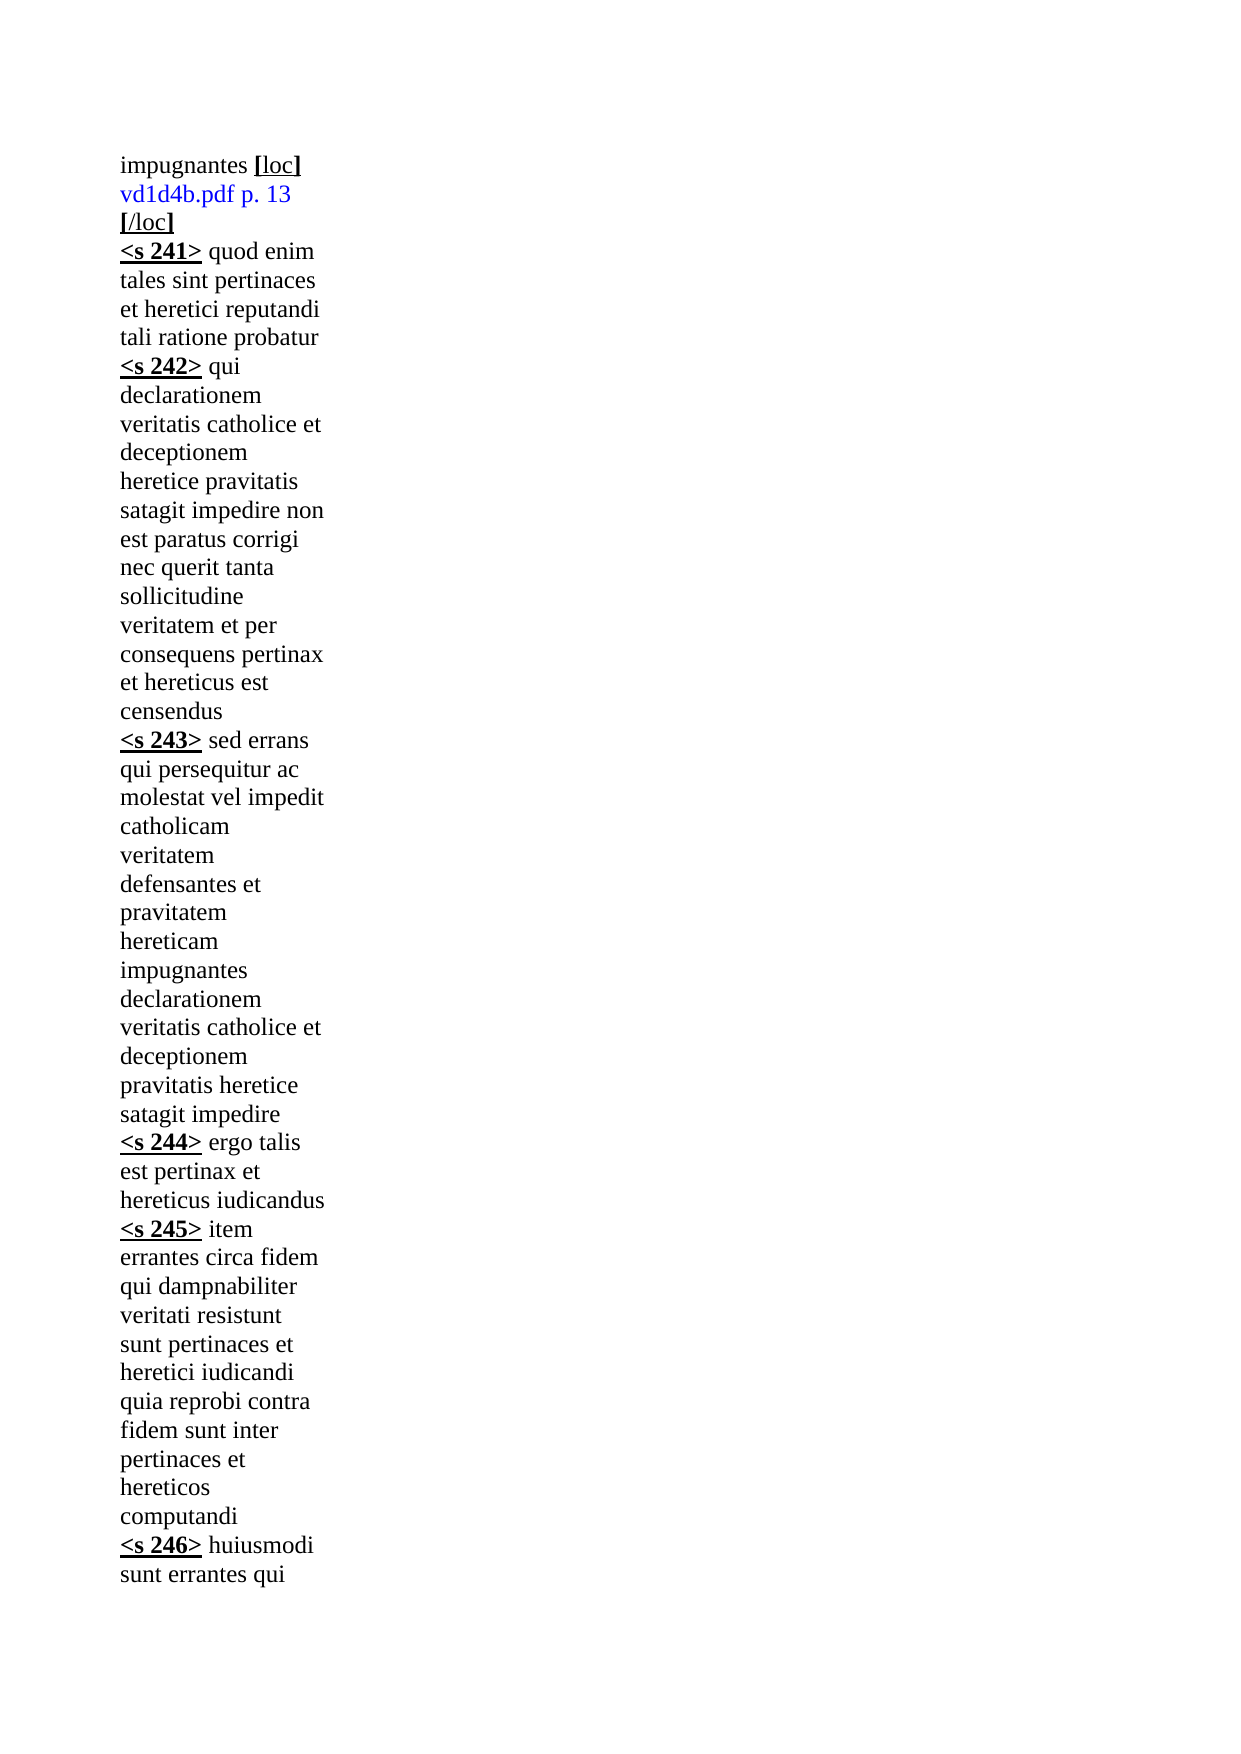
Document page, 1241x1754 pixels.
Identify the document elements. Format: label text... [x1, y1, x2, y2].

text <s 241> quod enim tales sint pertinaces et heretici reputandi tali ratione probatur [120, 236, 326, 351]
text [120, 150, 326, 236]
text <s 243> sed errans qui persequitur ac molestat vel impedit catholicam veritatem defensantes et pravitatem hereticam impugnantes declarationem veritatis catholice et deceptionem pravitatis heretice satagit impedire [120, 725, 326, 1127]
text <s 245> item errantes circa fidem qui dampnabiliter veritati resistunt sunt pertinaces et heretici iudicandi quia reprobi contra fidem sunt inter pertinaces et hereticos computandi [120, 1214, 326, 1530]
text <s 244> ergo talis est pertinax et hereticus iudicandus [120, 1127, 326, 1214]
text <s 242> qui declarationem veritatis catholice et deceptionem heretice pravitatis satagit impedire non est paratus corrigi nec querit tanta sollicitudine veritatem et per consequens pertinax et hereticus est censendus [120, 351, 326, 725]
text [120, 1530, 326, 1587]
